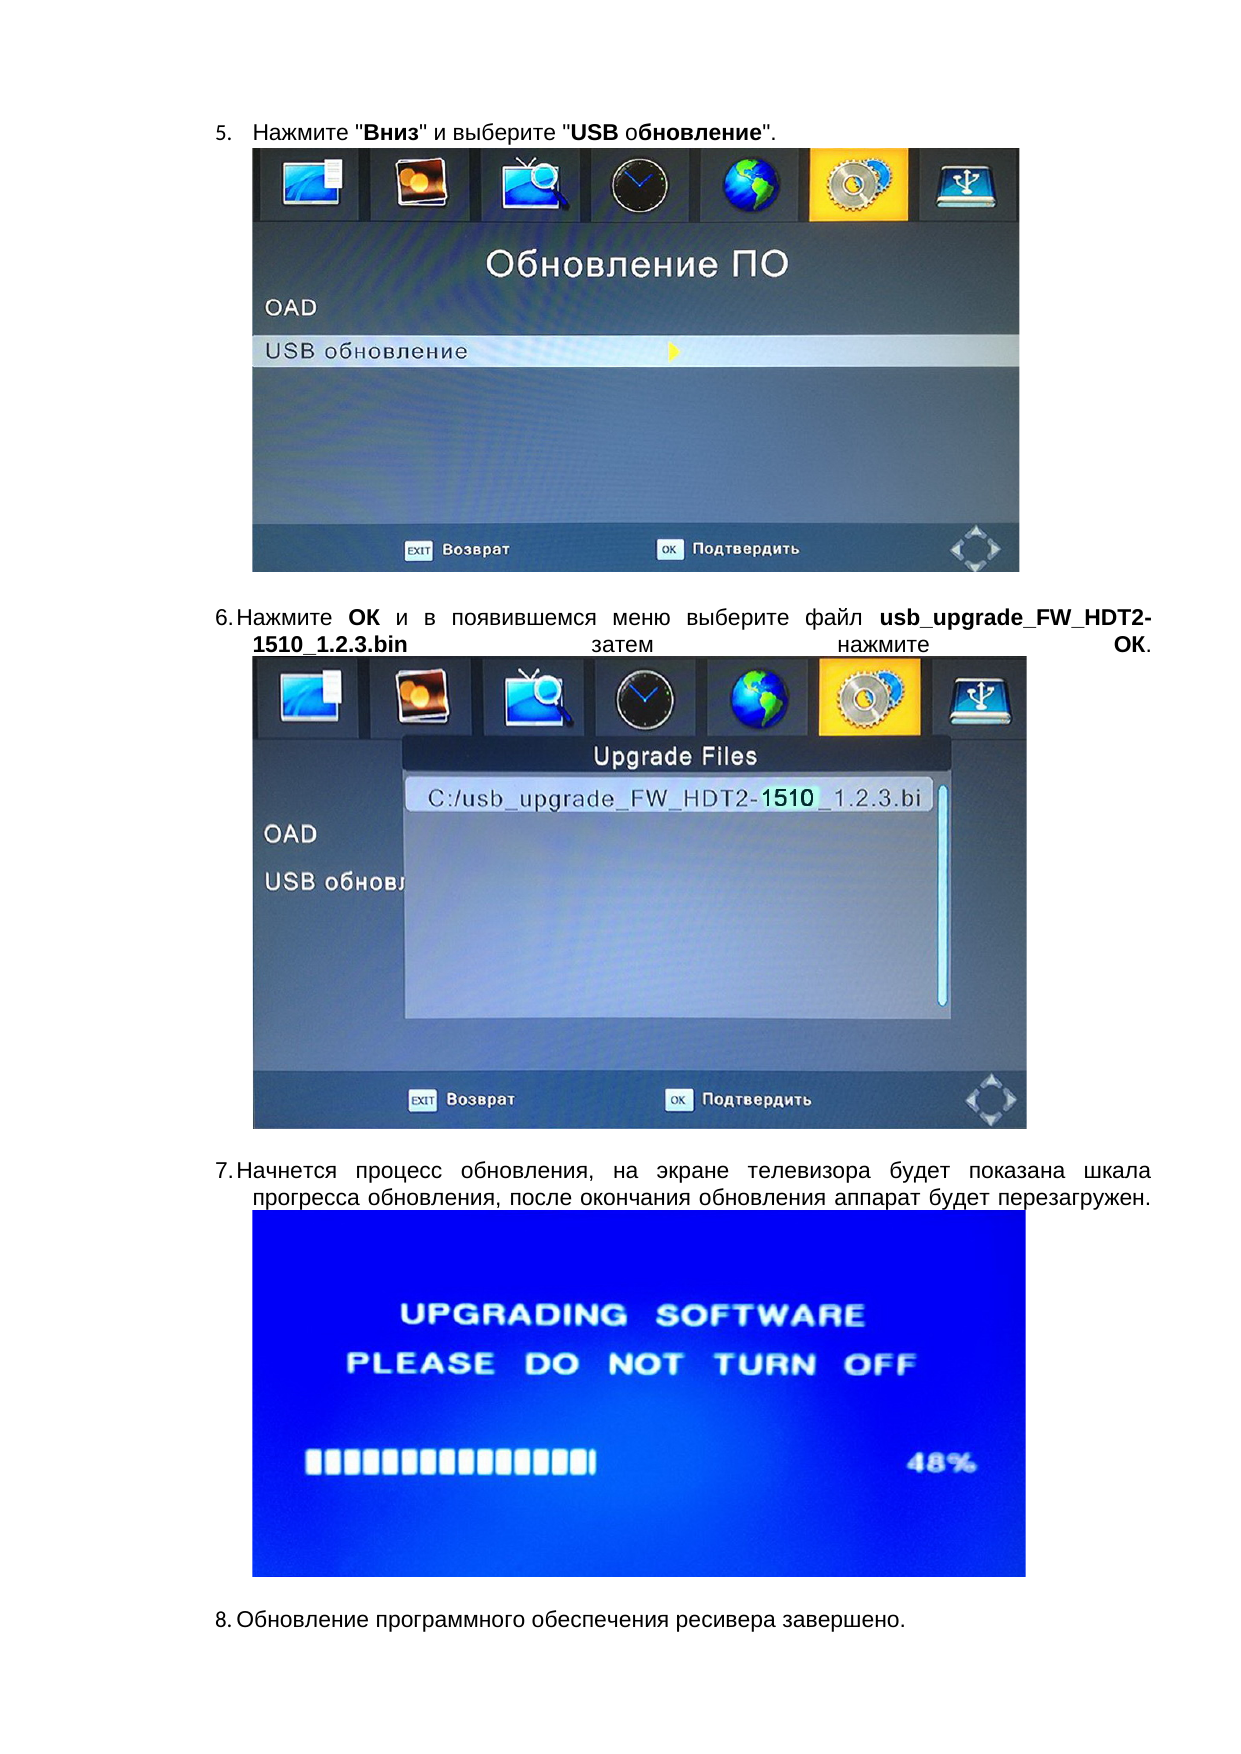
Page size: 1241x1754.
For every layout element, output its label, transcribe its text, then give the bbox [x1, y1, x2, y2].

picture [252, 1210, 1026, 1577]
picture [252, 148, 1020, 572]
list Обновление программного обеспечения ресивера завершено. [215, 1606, 1152, 1633]
picture [252, 656, 1027, 1129]
